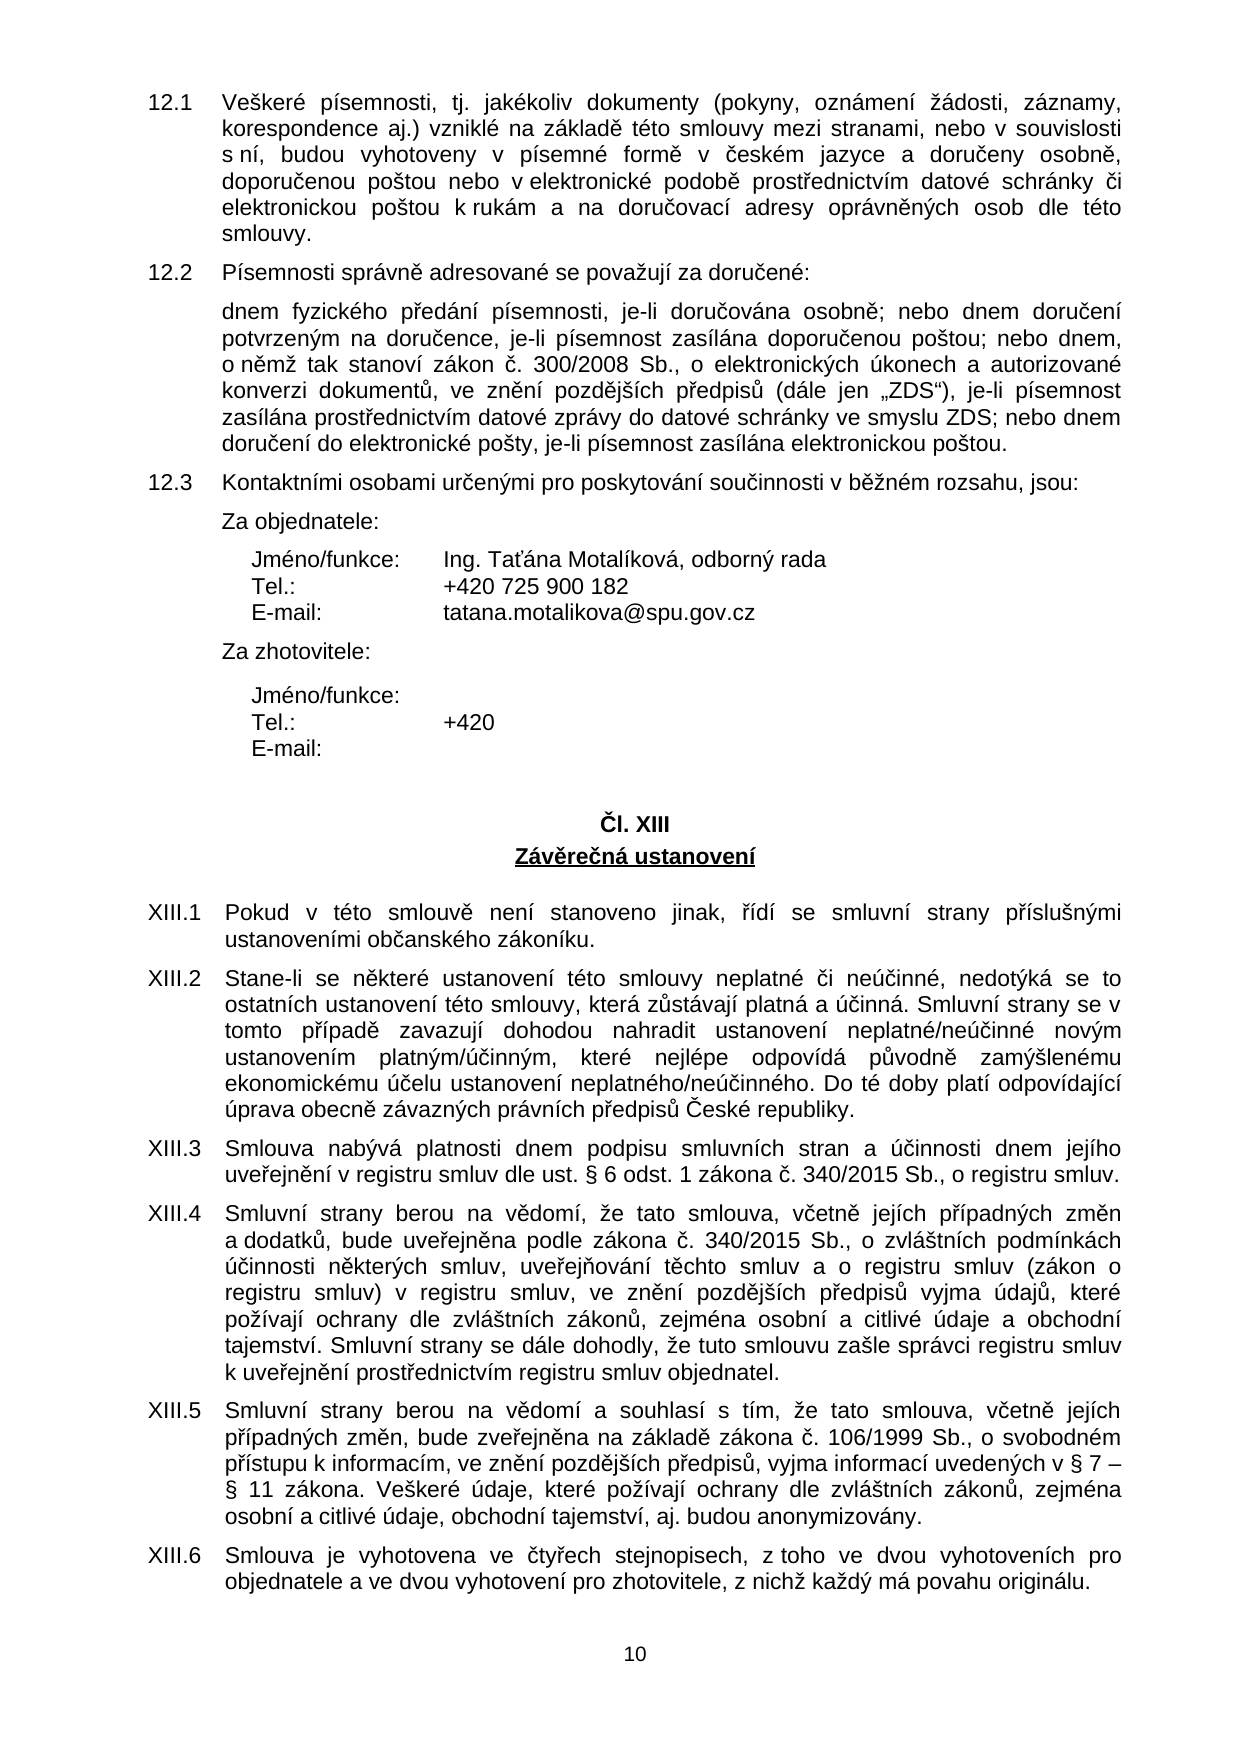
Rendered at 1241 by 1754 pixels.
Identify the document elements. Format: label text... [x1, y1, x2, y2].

list E-mail: [148, 735, 1122, 761]
list E-mail: tatana.motalikova@spu.gov.cz [148, 599, 1122, 626]
list Smlouva nabývá platnosti dnem podpisu smluvních stran a účinnosti dnem jejího uveřejnění v registru smluv dle ust. § 6 odst. 1 zákona č. 340/2015 Sb., o registru smluv. [148, 1135, 1122, 1188]
list Tel.: +420 725 900 182 [148, 573, 1122, 599]
list Jméno/funkce: [148, 682, 1122, 708]
list Kontaktními osobami určenými pro poskytování součinnosti v běžném rozsahu, jsou: [148, 469, 1122, 495]
text Za objednatele: [221, 508, 1122, 534]
list Veškeré písemnosti, tj. jakékoliv dokumenty (pokyny, oznámení žádosti, záznamy, korespondence aj.) vzniklé na základě této smlouvy mezi stranami, nebo v souvislosti s ní, budou vyhotoveny v písemné formě v českém jazyce a doručeny osobně, doporučenou poštou nebo v elektronické podobě prostřednictvím datové schránky či elektronickou poštou k rukám a na doručovací adresy oprávněných osob dle této smlouvy. [148, 89, 1122, 247]
list Za zhotovitele: [148, 638, 1122, 664]
list Písemnosti správně adresované se považují za doručené: [148, 259, 1122, 286]
list Smluvní strany berou na vědomí, že tato smlouva, včetně jejích případných změn a dodatků, bude uveřejněna podle zákona č. 340/2015 Sb., o zvláštních podmínkách účinnosti některých smluv, uveřejňování těchto smluv a o registru smluv (zákon o registru smluv) v registru smluv, ve znění pozdějších předpisů vyjma údajů, které požívají ochrany dle zvláštních zákonů, zejména osobní a citlivé údaje a obchodní tajemství. Smluvní strany se dále dohodly, že tuto smlouvu zašle správci registru smluv k uveřejnění prostřednictvím registru smluv objednatel. [148, 1200, 1122, 1385]
list Smluvní strany berou na vědomí a souhlasí s tím, že tato smlouva, včetně jejích případných změn, bude zveřejněna na základě zákona č. 106/1999 Sb., o svobodném přístupu k informacím, ve znění pozdějších předpisů, vyjma informací uvedených v § 7 – § 11 zákona. Veškeré údaje, které požívají ochrany dle zvláštních zákonů, zejména osobní a citlivé údaje, obchodní tajemství, aj. budou anonymizovány. [148, 1397, 1122, 1529]
list Stane-li se některé ustanovení této smlouvy neplatné či neúčinné, nedotýká se to ostatních ustanovení této smlouvy, která zůstávají platná a účinná. Smluvní strany se v tomto případě zavazují dohodou nahradit ustanovení neplatné/neúčinné novým ustanovením platným/účinným, které nejlépe odpovídá původně zamýšlenému ekonomickému účelu ustanovení neplatného/neúčinného. Do té doby platí odpovídající úprava obecně závazných právních předpisů České republiky. [148, 964, 1122, 1123]
text dnem fyzického předání písemnosti, je-li doručována osobně; nebo dnem doručení potvrzeným na doručence, je-li písemnost zasílána doporučenou poštou; nebo dnem, o němž tak stanoví zákon č. 300/2008 Sb., o elektronických úkonech a autorizované konverzi dokumentů, ve znění pozdějších předpisů (dále jen „ZDS“), je-li písemnost zasílána prostřednictvím datové zprávy do datové schránky ve smyslu ZDS; nebo dnem doručení do elektronické pošty, je-li písemnost zasílána elektronickou poštou. [222, 298, 1122, 456]
text Závěrečná ustanovení [148, 811, 1122, 869]
list Smlouva je vyhotovena ve čtyřech stejnopisech, z toho ve dvou vyhotoveních pro objednatele a ve dvou vyhotovení pro zhotovitele, z nichž každý má povahu originálu. [148, 1542, 1122, 1594]
list Jméno/funkce: Ing. Taťána Motalíková, odborný rada [148, 546, 1122, 573]
list Tel.: +420 [148, 708, 1122, 735]
list Pokud v této smlouvě není stanoveno jinak, řídí se smluvní strany příslušnými ustanoveními občanského zákoníku. [148, 899, 1122, 952]
